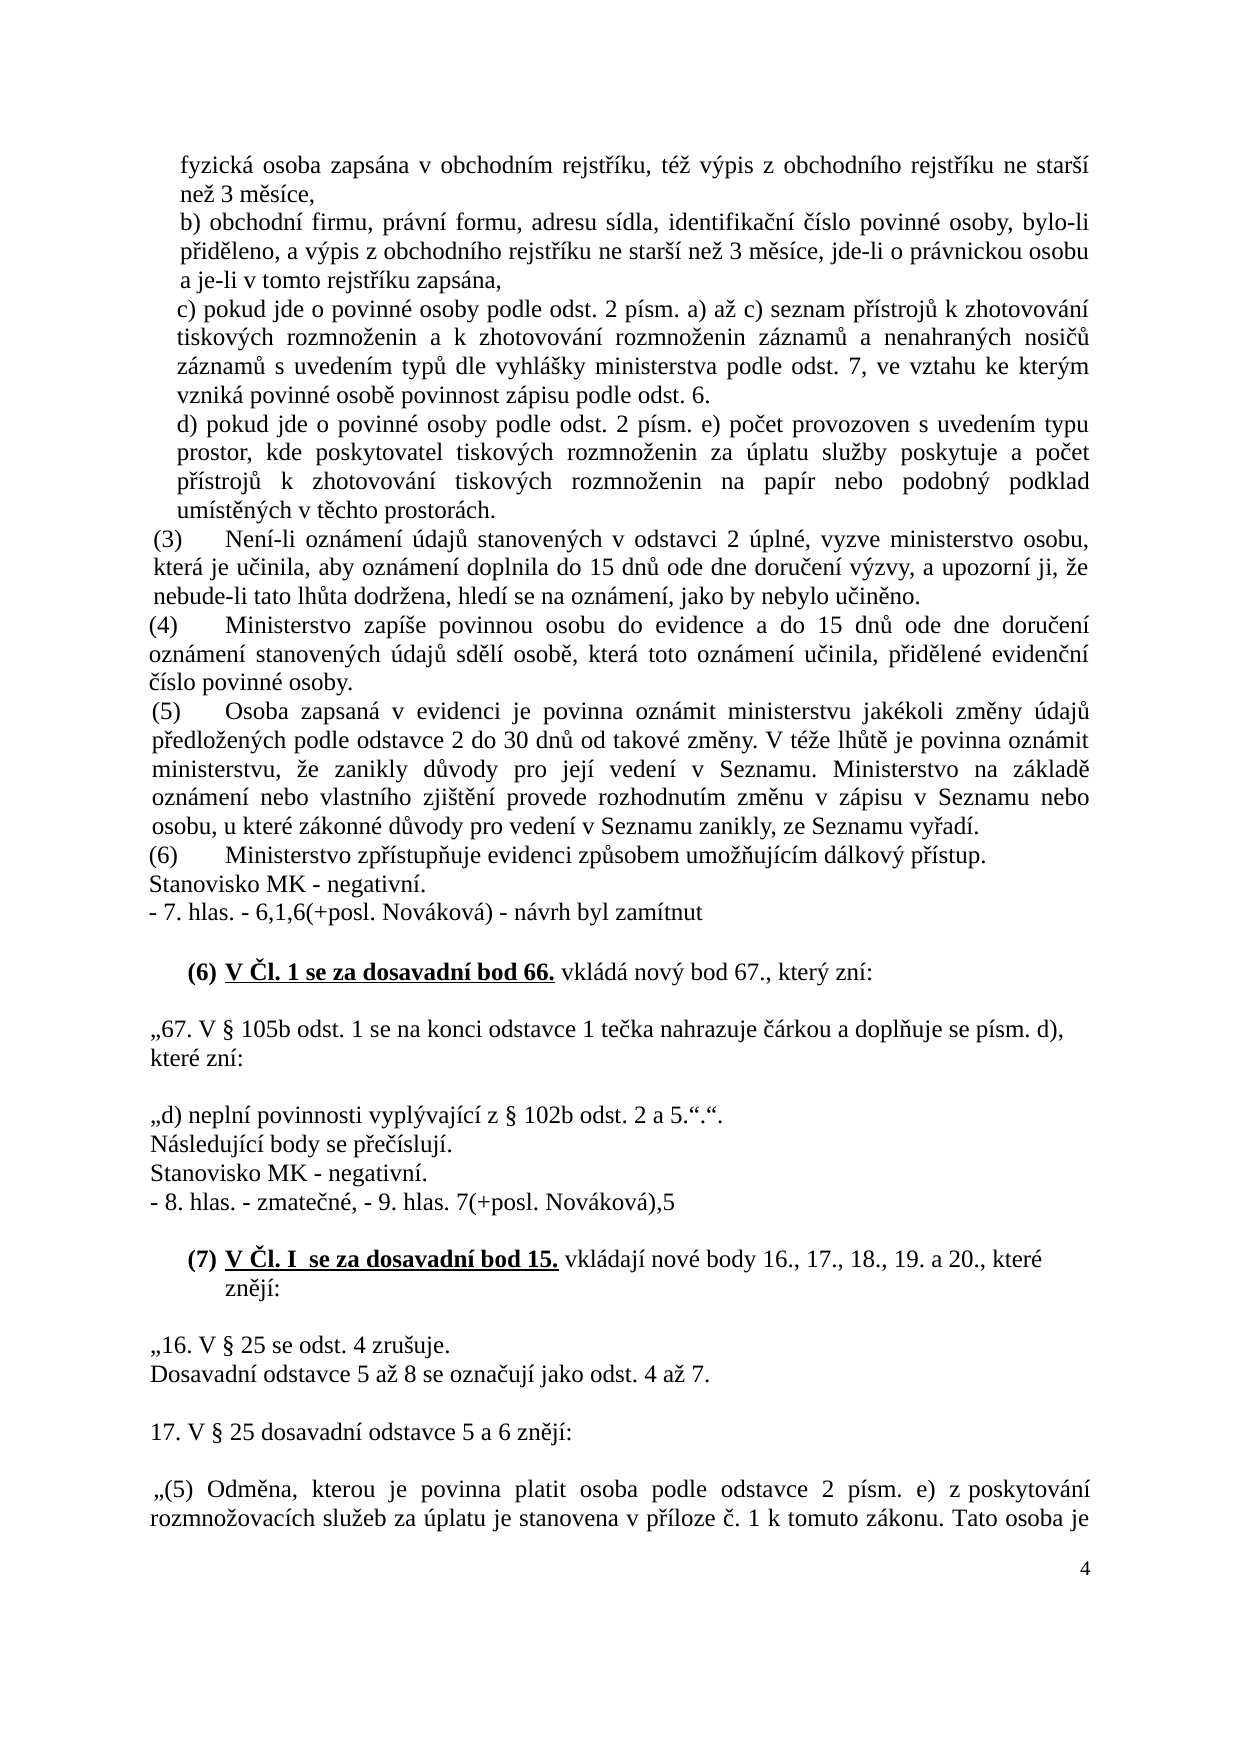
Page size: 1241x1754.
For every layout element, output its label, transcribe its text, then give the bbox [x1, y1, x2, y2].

text d) pokud jde o povinné osoby podle odst. 2 písm. e) počet provozoven s uvedením typu prostor, kde poskytovatel tiskových rozmnoženin za úplatu služby poskytuje a počet přístrojů k zhotovování tiskových rozmnoženin na papír nebo podobný podklad umístěných v těchto prostorách. [177, 409, 1090, 524]
list Není-li oznámení údajů stanovených v odstavci 2 úplné, vyzve ministerstvo osobu, která je učinila, aby oznámení doplnila do 15 dnů ode dne doručení výzvy, a upozorní ji, že nebude-li tato lhůta dodržena, hledí se na oznámení, jako by nebylo učiněno. [153, 524, 1090, 610]
list Osoba zapsaná v evidenci je povinna oznámit ministerstvu jakékoli změny údajů předložených podle odstavce 2 do 30 dnů od takové změny. V téže lhůtě je povinna oznámit ministerstvu, že zanikly důvody pro její vedení v Seznamu. Ministerstvo na základě oznámení nebo vlastního zjištění provede rozhodnutím změnu v zápisu v Seznamu nebo osobu, u které zákonné důvody pro vedení v Seznamu zanikly, ze Seznamu vyřadí. [152, 696, 1090, 840]
text Dosavadní odstavce 5 až 8 se označují jako odst. 4 až 7. [150, 1359, 1090, 1388]
text - 7. hlas. - 6,1,6(+posl. Nováková) - návrh byl zamítnut [148, 897, 1090, 926]
text Následující body se přečíslují. [150, 1129, 1090, 1158]
text 17. V § 25 dosavadní odstavce 5 a 6 znějí: [150, 1417, 1090, 1445]
text „67. V § 105b odst. 1 se na konci odstavce 1 tečka nahrazuje čárkou a doplňuje se písm. d), které zní: [150, 1014, 1090, 1072]
text Stanovisko MK - negativní. [148, 869, 1090, 897]
list V Čl. 1 se za dosavadní bod 66. vkládá nový bod 67., který zní: [187, 957, 1090, 985]
text „16. V § 25 se odst. 4 zrušuje. [150, 1330, 1090, 1359]
text „d) neplní povinnosti vyplývající z § 102b odst. 2 a 5.“.“. [150, 1100, 1090, 1129]
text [180, 150, 1090, 207]
text c) pokud jde o povinné osoby podle odst. 2 písm. a) až c) seznam přístrojů k zhotovování tiskových rozmnoženin a k zhotovování rozmnoženin záznamů a nenahraných nosičů záznamů s uvedením typů dle vyhlášky ministerstva podle odst. 7, ve vztahu ke kterým vzniká povinné osobě povinnost zápisu podle odst. 6. [177, 294, 1090, 409]
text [150, 1474, 1090, 1532]
text b) obchodní firmu, právní formu, adresu sídla, identifikační číslo povinné osoby, bylo-li přiděleno, a výpis z obchodního rejstříku ne starší než 3 měsíce, jde-li o právnickou osobu a je-li v tomto rejstříku zapsána, [180, 207, 1090, 294]
list V Čl. I se za dosavadní bod 15. vkládají nové body 16., 17., 18., 19. a 20., které znějí: [187, 1244, 1090, 1302]
list Ministerstvo zapíše povinnou osobu do evidence a do 15 dnů ode dne doručení oznámení stanovených údajů sdělí osobě, která toto oznámení učinila, přidělené evidenční číslo povinné osoby. [148, 610, 1090, 696]
list Ministerstvo zpřístupňuje evidenci způsobem umožňujícím dálkový přístup. [148, 840, 1090, 869]
text Stanovisko MK - negativní. [150, 1158, 1090, 1187]
text - 8. hlas. - zmatečné, - 9. hlas. 7(+posl. Nováková),5 [150, 1187, 1090, 1215]
